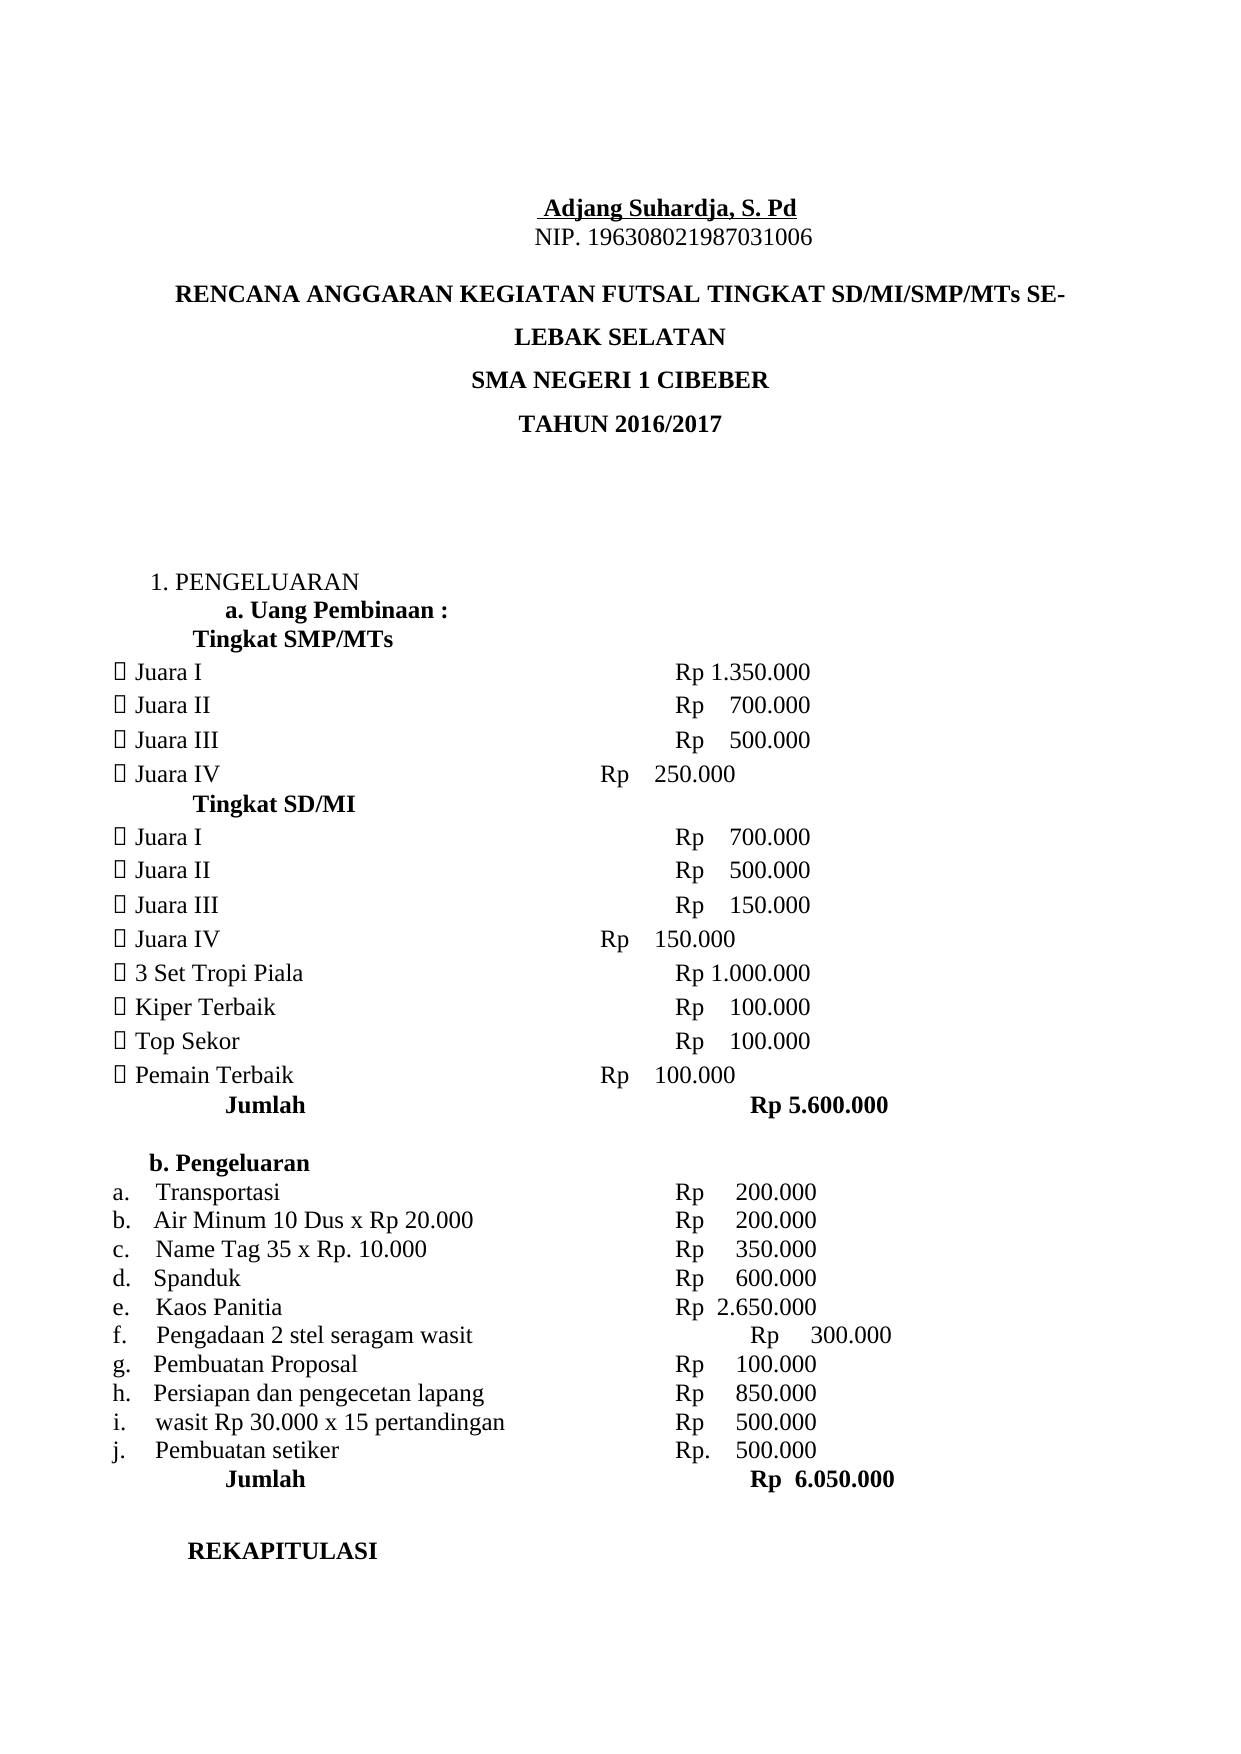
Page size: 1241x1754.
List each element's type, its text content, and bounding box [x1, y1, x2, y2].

text NIP. 196308021987031006 [150, 222, 1090, 251]
text  Juara II Rp 700.000 [112, 687, 1090, 721]
text 1. PENGELUARAN [150, 567, 1090, 596]
text Tingkat SMP/MTs [112, 624, 1090, 653]
text Adjang Suhardja, S. Pd [150, 193, 1090, 222]
text  Juara III Rp 150.000 [112, 886, 1090, 920]
text Jumlah Rp 5.600.000 [150, 1091, 1090, 1119]
text REKAPITULASI [150, 1536, 1090, 1565]
text j. Pembuatan setiker Rp. 500.000 [112, 1436, 1090, 1464]
text i. wasit Rp 30.000 x 15 pertandingan Rp 500.000 [113, 1407, 1090, 1436]
text TAHUN 2016/2017 [150, 409, 1090, 437]
text SMA NEGERI 1 CIBEBER [150, 366, 1090, 394]
text  Kiper Terbaik Rp 100.000 [112, 988, 1090, 1022]
text  Juara I Rp 700.000 [112, 818, 1090, 852]
text  Juara IV Rp 250.000 [112, 755, 1090, 789]
text d. Spanduk Rp 600.000 [112, 1263, 1090, 1292]
text e. Kaos Panitia Rp 2.650.000 [112, 1292, 1090, 1321]
text RENCANA ANGGARAN KEGIATAN FUTSAL TINGKAT SD/MI/SMP/MTs SE-LEBAK SELATAN [150, 279, 1090, 351]
text a. Transportasi Rp 200.000 [112, 1177, 1090, 1206]
text b. Air Minum 10 Dus x Rp 20.000 Rp 200.000 [112, 1206, 1090, 1234]
text  Juara I Rp 1.350.000 [112, 653, 1090, 687]
text b. Pengeluaran [149, 1148, 1090, 1177]
text  Top Sekor Rp 100.000 [112, 1022, 1090, 1057]
text h. Persiapan dan pengecetan lapang Rp 850.000 [112, 1378, 1090, 1407]
text  Juara III Rp 500.000 [112, 721, 1090, 755]
text  Juara II Rp 500.000 [112, 852, 1090, 886]
text Tingkat SD/MI [112, 789, 1090, 818]
text  Pemain Terbaik Rp 100.000 [112, 1057, 1090, 1091]
text a. Uang Pembinaan : [150, 596, 1090, 624]
text  Juara IV Rp 150.000 [112, 920, 1090, 954]
text  3 Set Tropi Piala Rp 1.000.000 [112, 954, 1090, 988]
text f. Pengadaan 2 stel seragam wasit Rp 300.000 [112, 1321, 1090, 1349]
text c. Name Tag 35 x Rp. 10.000 Rp 350.000 [112, 1234, 1090, 1263]
text Jumlah Rp 6.050.000 [135, 1464, 1090, 1493]
text g. Pembuatan Proposal Rp 100.000 [112, 1349, 1090, 1378]
